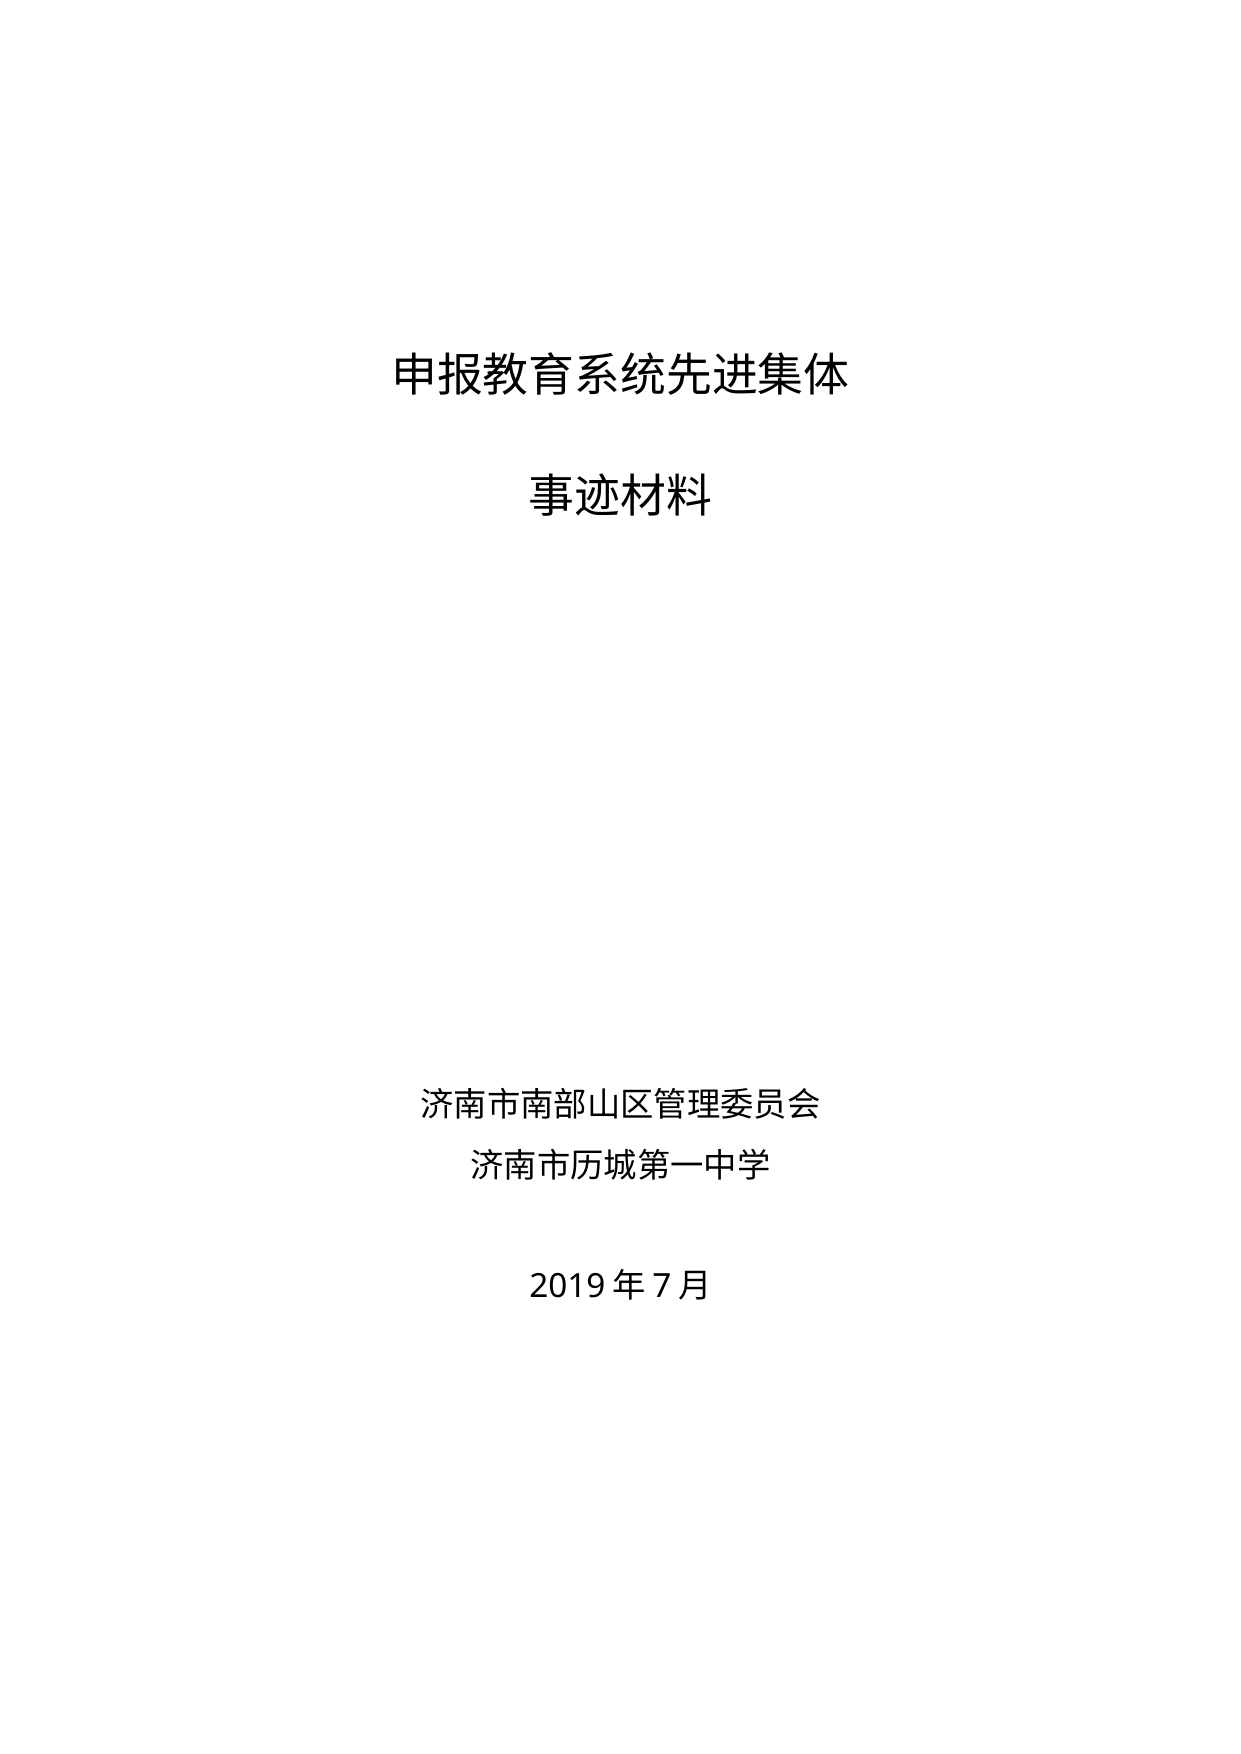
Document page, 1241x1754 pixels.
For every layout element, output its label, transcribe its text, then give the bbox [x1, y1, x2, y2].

text 济南市历城第一中学 [187, 1129, 1053, 1189]
text 事迹材料 [187, 464, 1053, 524]
text 2019年7月 [187, 1249, 1053, 1310]
text 申报教育系统先进集体 [187, 343, 1053, 404]
text 济南市南部山区管理委员会 [187, 1068, 1053, 1129]
